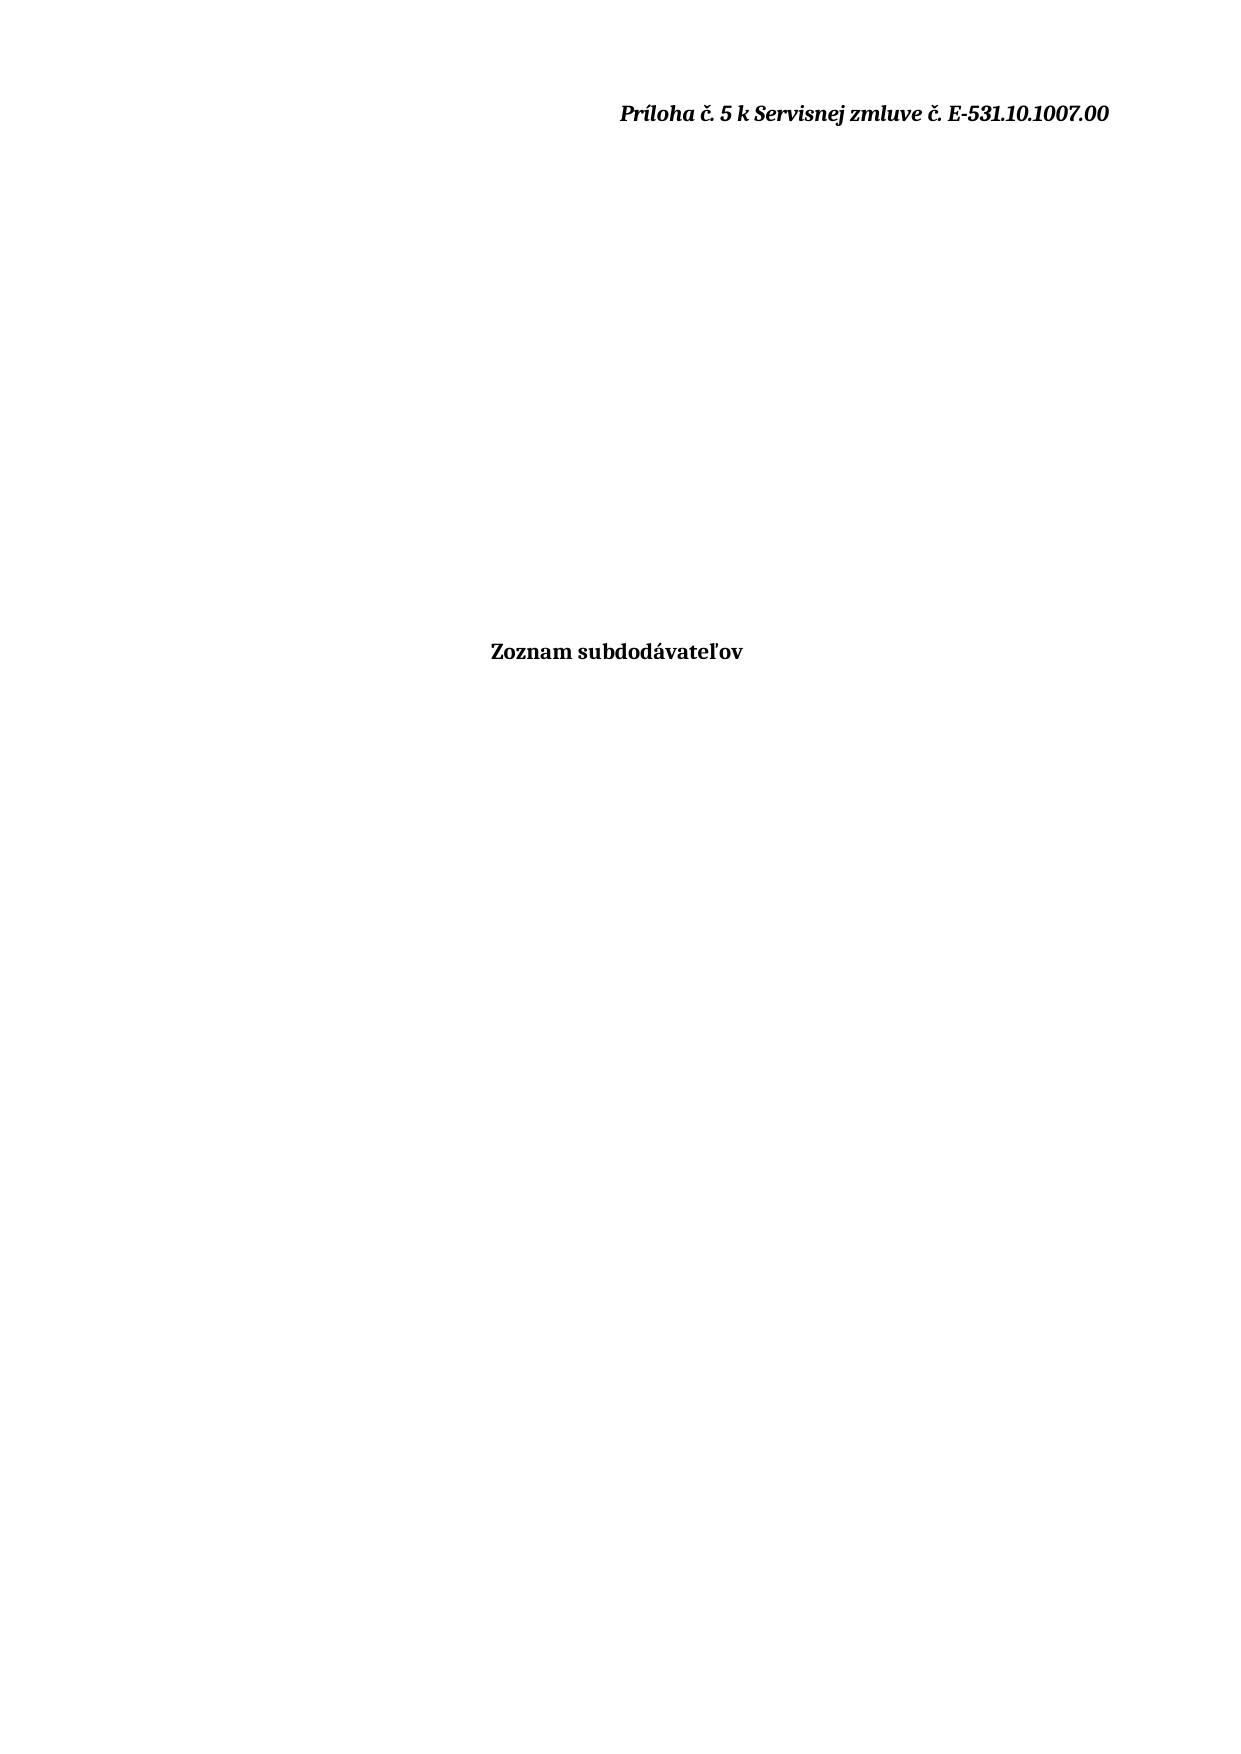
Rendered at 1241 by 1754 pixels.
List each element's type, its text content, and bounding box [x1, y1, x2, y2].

text Príloha č. 5 k Servisnej zmluve č. E-531.10.1007.00 [125, 101, 1109, 127]
text Zoznam subdodávateľov [125, 639, 1109, 665]
